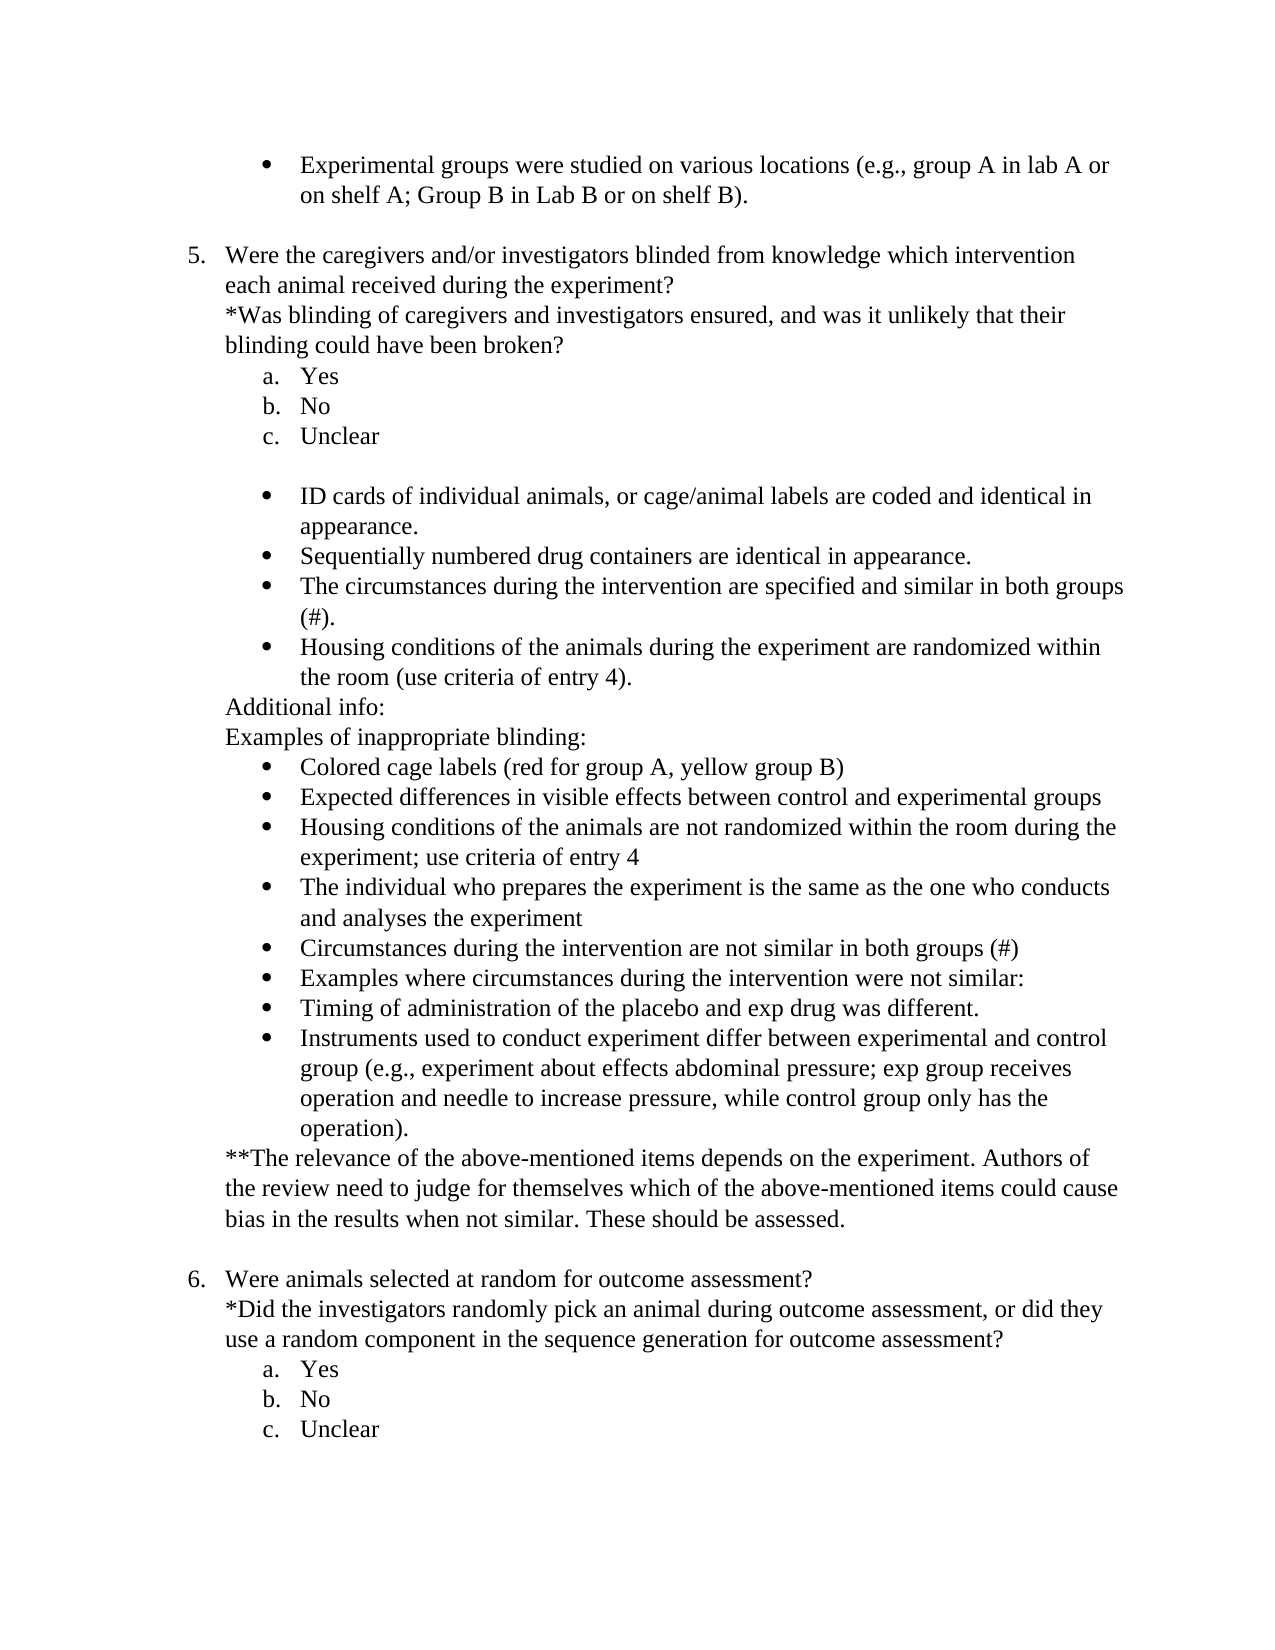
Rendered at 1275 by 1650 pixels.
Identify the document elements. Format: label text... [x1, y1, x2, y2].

list **The relevance of the above-mentioned items depends on the experiment. Authors of the review need to judge for themselves which of the above-mentioned items could cause bias in the results when not similar. These should be assessed. [225, 1143, 1125, 1232]
list Housing conditions of the animals during the experiment are randomized within the room (use criteria of entry 4). [262, 632, 1125, 691]
list No [262, 391, 1125, 419]
list Examples of inappropriate blinding: [225, 722, 1125, 751]
list Timing of administration of the placebo and exp drug was different. [262, 993, 1125, 1022]
list Housing conditions of the animals are not randomized within the room during the experiment; use criteria of entry 4 [262, 812, 1125, 871]
list Yes [262, 361, 1125, 389]
list Unclear [262, 1414, 1125, 1443]
list Were the caregivers and/or investigators blinded from knowledge which intervention each animal received during the experiment? [187, 240, 1125, 299]
list Instruments used to conduct experiment differ between experimental and control group (e.g., experiment about effects abdominal pressure; exp group receives operation and needle to increase pressure, while control group only has the operation). [262, 1023, 1125, 1142]
list Experimental groups were studied on various locations (e.g., group A in lab A or on shelf A; Group B in Lab B or on shelf B). [262, 150, 1125, 209]
list Yes [262, 1354, 1125, 1383]
list Examples where circumstances during the intervention were not similar: [262, 963, 1125, 992]
list ID cards of individual animals, or cage/animal labels are coded and identical in appearance. [262, 481, 1125, 540]
list Sequentially numbered drug containers are identical in appearance. [262, 541, 1125, 570]
list Unclear [262, 421, 1125, 450]
list The individual who prepares the experiment is the same as the one who conducts and analyses the experiment [262, 872, 1125, 931]
list *Was blinding of caregivers and investigators ensured, and was it unlikely that their blinding could have been broken? [225, 301, 1125, 359]
list Additional info: [225, 692, 1125, 721]
list Expected differences in visible effects between control and experimental groups [262, 782, 1125, 811]
list Were animals selected at random for outcome assessment? [187, 1264, 1125, 1293]
list Circumstances during the intervention are not similar in both groups (#) [262, 933, 1125, 961]
list Colored cage labels (red for group A, yellow group B) [262, 752, 1125, 781]
list *Did the investigators randomly pick an animal during outcome assessment, or did they use a random component in the sequence generation for outcome assessment? [225, 1294, 1125, 1353]
list The circumstances during the intervention are specified and similar in both groups (#). [262, 571, 1125, 630]
list No [262, 1384, 1125, 1413]
